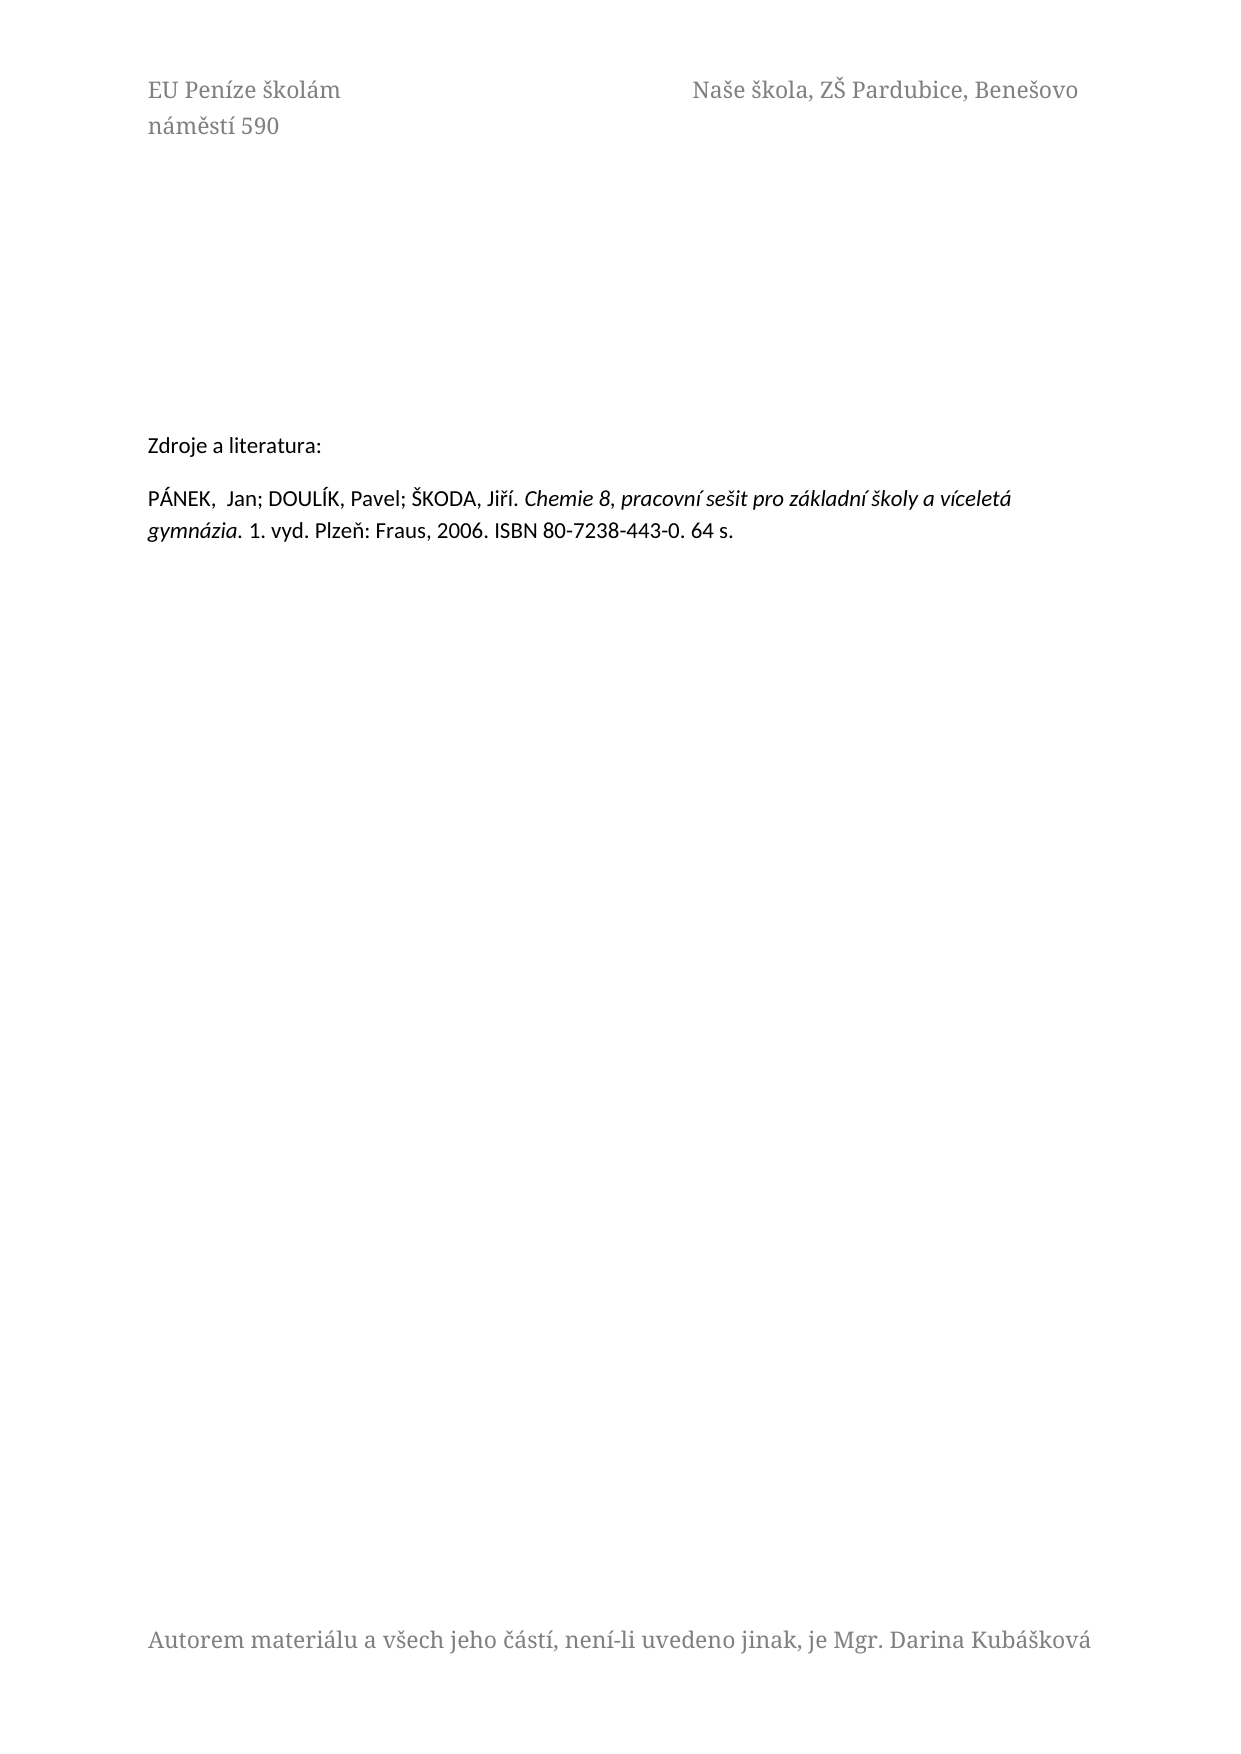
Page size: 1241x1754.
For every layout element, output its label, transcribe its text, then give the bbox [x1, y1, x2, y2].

text PÁNEK, Jan; DOULÍK, Pavel; ŠKODA, Jiří. Chemie 8, pracovní sešit pro základní školy a víceletá gymnázia. 1. vyd. Plzeň: Fraus, 2006. ISBN 80-7238-443-0. 64 s. [148, 484, 1093, 544]
text Zdroje a literatura: [148, 431, 1093, 459]
